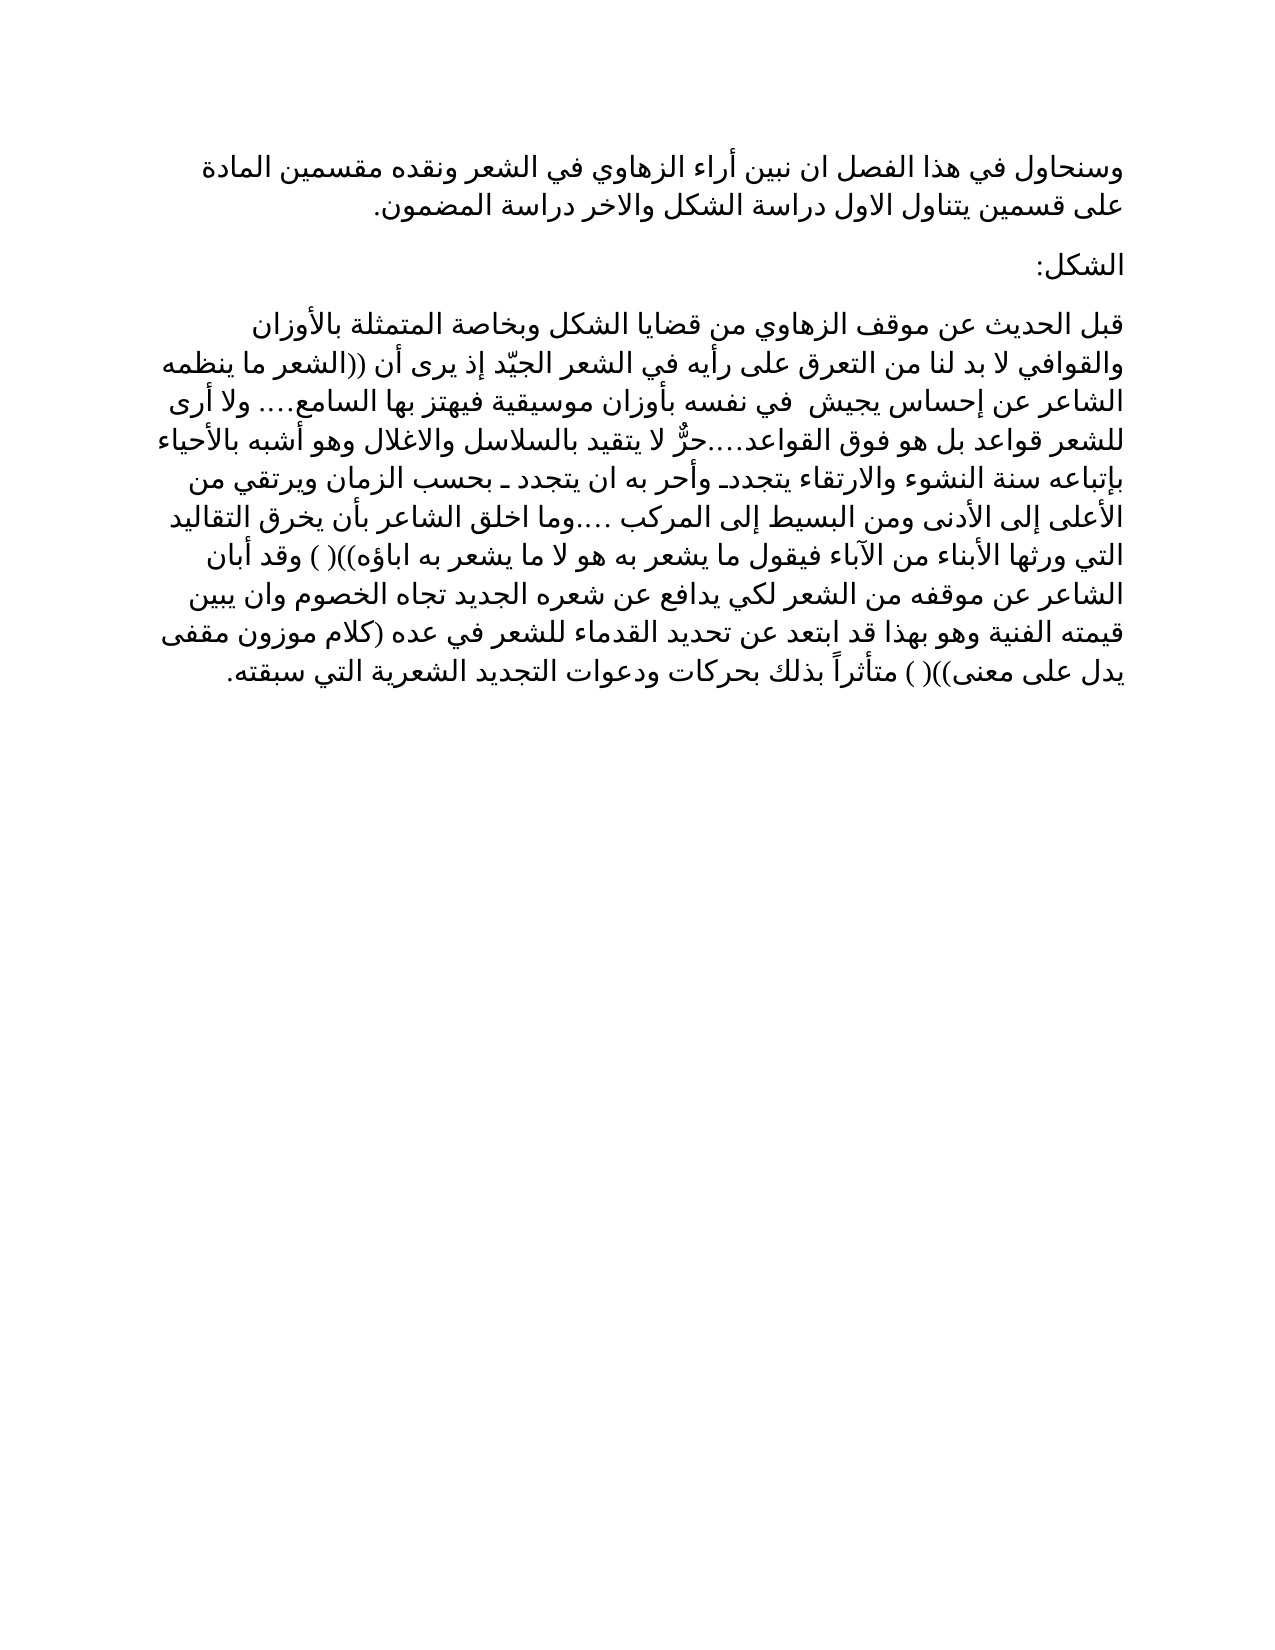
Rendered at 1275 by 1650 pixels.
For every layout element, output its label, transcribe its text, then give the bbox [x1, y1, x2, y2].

text قبل الحديث عن موقف الزهاوي من قضايا الشكل وبخاصة المتمثلة بالأوزان والقوافي لا بد لنا من التعرق على رأيه في الشعر الجيّد إذ يرى أن ((الشعر ما ينظمه الشاعر عن إحساس يجيش في نفسه بأوزان موسيقية فيهتز بها السامع…. ولا أرى للشعر قواعد بل هو فوق القواعد….حرٌّ لا يتقيد بالسلاسل والاغلال وهو أشبه بالأحياء بإتباعه سنة النشوء والارتقاء يتجددـ وأحر به ان يتجدد ـ بحسب الزمان ويرتقي من الأعلى إلى الأدنى ومن البسيط إلى المركب ….وما اخلق الشاعر بأن يخرق التقاليد التي ورثها الأبناء من الآباء فيقول ما يشعر به هو لا ما يشعر به اباؤه))( ) وقد أبان الشاعر عن موقفه من الشعر لكي يدافع عن شعره الجديد تجاه الخصوم وان يبين قيمته الفنية وهو بهذا قد ابتعد عن تحديد القدماء للشعر في عده (كلام موزون مقفى يدل على معنى))( ) متأثراً بذلك بحركات ودعوات التجديد الشعرية التي سبقته. [150, 307, 1125, 688]
text وسنحاول في هذا الفصل ان نبين أراء الزهاوي في الشعر ونقده مقسمين المادة على قسمين يتناول الاول دراسة الشكل والاخر دراسة المضمون. [150, 150, 1125, 222]
text الشكل: [150, 248, 1125, 281]
